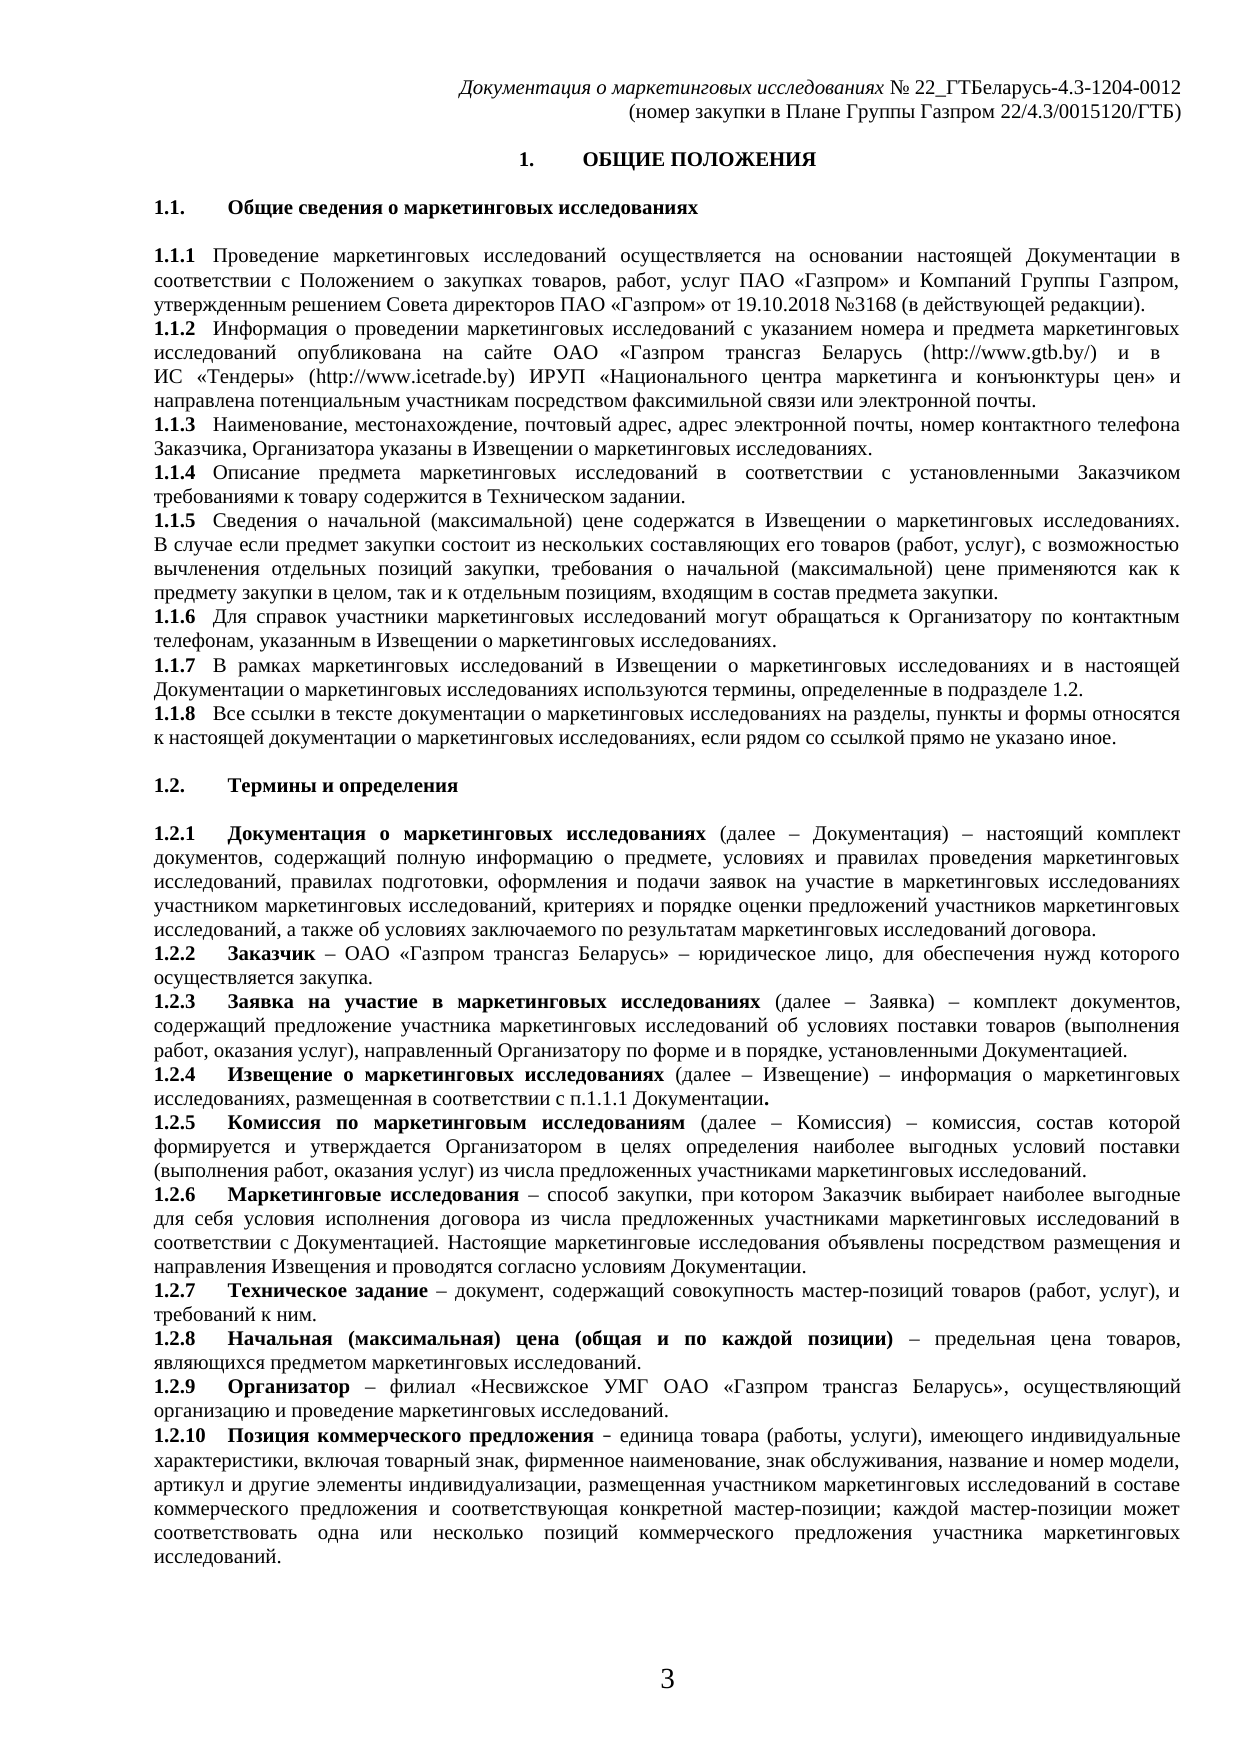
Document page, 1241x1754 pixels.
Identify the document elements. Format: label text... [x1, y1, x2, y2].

list Извещение о маркетинговых исследованиях (далее – Извещение) – информация о маркетинговых исследованиях, размещенная в соответствии с п.1.1.1 Документации. [153, 1062, 1181, 1110]
list Сведения о начальной (максимальной) цене содержатся в Извещении о маркетинговых исследованиях. В случае если предмет закупки состоит из нескольких составляющих его товаров (работ, услуг), с возможностью вычленения отдельных позиций закупки, требования о начальной (максимальной) цене применяются как к предмету закупки в целом, так и к отдельным позициям, входящим в состав предмета закупки. [153, 508, 1181, 604]
list ОБЩИЕ ПОЛОЖЕНИЯ [153, 147, 1181, 171]
list Заказчик – ОАО «Газпром трансгаз Беларусь» – юридическое лицо, для обеспечения нужд которого осуществляется закупка. [153, 941, 1181, 989]
list Позиция коммерческого предложения – единица товара (работы, услуги), имеющего индивидуальные характеристики, включая товарный знак, фирменное наименование, знак обслуживания, название и номер модели, артикул и другие элементы индивидуализации, размещенная участником маркетинговых исследований в составе коммерческого предложения и соответствующая конкретной мастер-позиции; каждой мастер-позиции может соответствовать одна или несколько позиций коммерческого предложения участника маркетинговых исследований. [153, 1422, 1181, 1568]
list Техническое задание – документ, содержащий совокупность мастер-позиций товаров (работ, услуг), и требований к ним. [153, 1278, 1181, 1326]
list Комиссия по маркетинговым исследованиям (далее – Комиссия) – комиссия, состав которой формируется и утверждается Организатором в целях определения наиболее выгодных условий поставки (выполнения работ, оказания услуг) из числа предложенных участниками маркетинговых исследований. [153, 1110, 1181, 1182]
list Маркетинговые исследования – способ закупки, при котором Заказчик выбирает наиболее выгодные для себя условия исполнения договора из числа предложенных участниками маркетинговых исследований в соответствии с Документацией. Настоящие маркетинговые исследования объявлены посредством размещения и направления Извещения и проводятся согласно условиям Документации. [153, 1182, 1181, 1278]
list Заявка на участие в маркетинговых исследованиях (далее – Заявка) – комплект документов, содержащий предложение участника маркетинговых исследований об условиях поставки товаров (выполнения работ, оказания услуг), направленный Организатору по форме и в порядке, установленными Документацией. [153, 989, 1181, 1062]
list В рамках маркетинговых исследований в Извещении о маркетинговых исследованиях и в настоящей Документации о маркетинговых исследованиях используются термины, определенные в подразделе 1.2. [153, 652, 1181, 701]
list Термины и определения [153, 773, 1181, 797]
list Описание предмета маркетинговых исследований в соответствии с установленными Заказчиком требованиями к товару содержится в Техническом задании. [153, 460, 1181, 508]
list Для справок участники маркетинговых исследований могут обращаться к Организатору по контактным телефонам, указанным в Извещении о маркетинговых исследованиях. [153, 604, 1181, 652]
list Информация о проведении маркетинговых исследований с указанием номера и предмета маркетинговых исследований опубликована на сайте ОАО «Газпром трансгаз Беларусь (http://www.gtb.by/) и в ИС «Тендеры» (http://www.icetrade.by) ИРУП «Национального центра маркетинга и конъюнктуры цен» и направлена потенциальным участникам посредством факсимильной связи или электронной почты. [153, 316, 1181, 412]
list Организатор – филиал «Несвижское УМГ ОАО «Газпром трансгаз Беларусь», осуществляющий организацию и проведение маркетинговых исследований. [153, 1374, 1181, 1422]
list Начальная (максимальная) цена (общая и по каждой позиции) – предельная цена товаров, являющихся предметом маркетинговых исследований. [153, 1326, 1181, 1374]
list Все ссылки в тексте документации о маркетинговых исследованиях на разделы, пункты и формы относятся к настоящей документации о маркетинговых исследованиях, если рядом со ссылкой прямо не указано иное. [153, 701, 1181, 749]
list Общие сведения о маркетинговых исследованиях [153, 195, 1181, 219]
list Наименование, местонахождение, почтовый адрес, адрес электронной почты, номер контактного телефона Заказчика, Организатора указаны в Извещении о маркетинговых исследованиях. [153, 412, 1181, 460]
list Документация о маркетинговых исследованиях (далее – Документация) – настоящий комплект документов, содержащий полную информацию о предмете, условиях и правилах проведения маркетинговых исследований, правилах подготовки, оформления и подачи заявок на участие в маркетинговых исследованиях участником маркетинговых исследований, критериях и порядке оценки предложений участников маркетинговых исследований, а также об условиях заключаемого по результатам маркетинговых исследований договора. [153, 821, 1181, 941]
list Проведение маркетинговых исследований осуществляется на основании настоящей Документации в соответствии с Положением о закупках товаров, работ, услуг ПАО «Газпром» и Компаний Группы Газпром, утвержденным решением Совета директоров ПАО «Газпром» от 19.10.2018 №3168 (в действующей редакции). [153, 243, 1181, 316]
